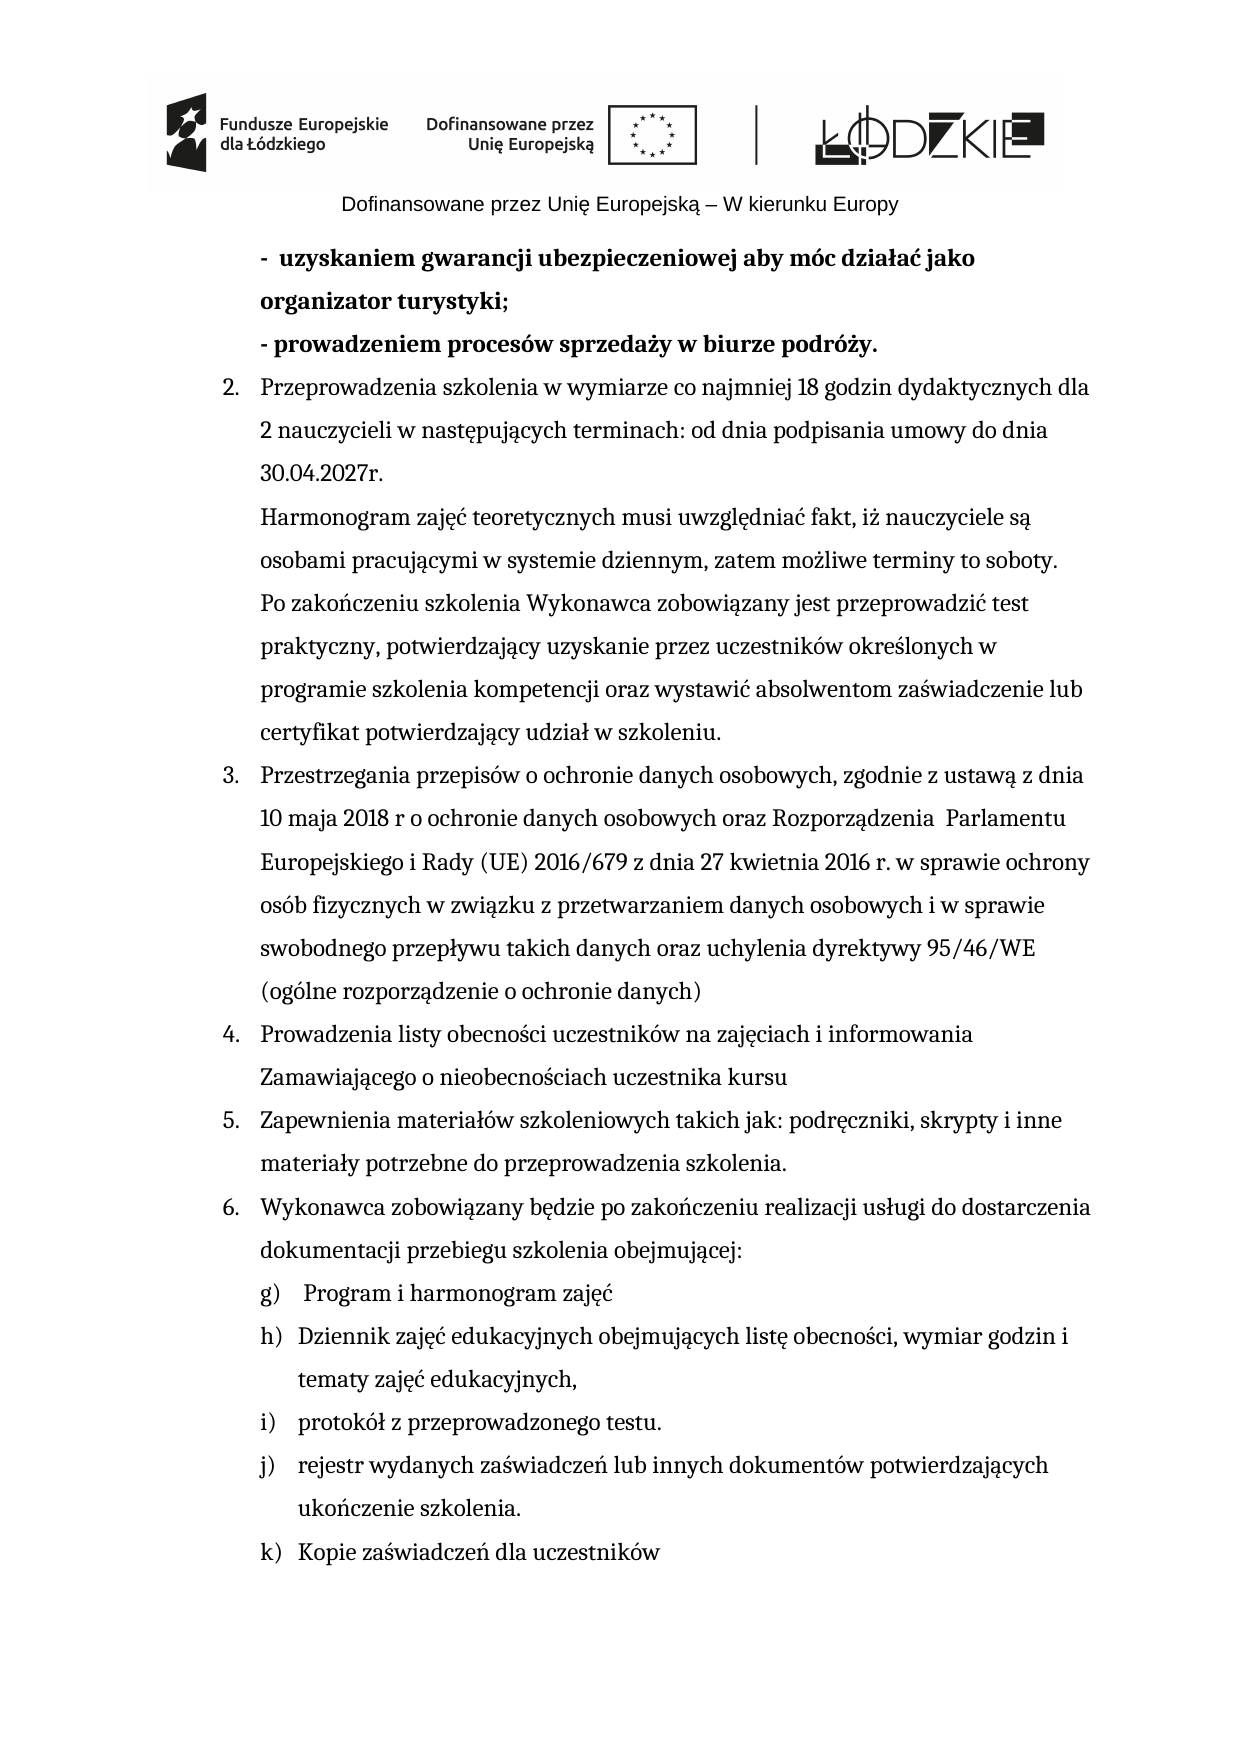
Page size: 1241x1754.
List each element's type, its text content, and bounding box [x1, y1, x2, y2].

list - prowadzeniem procesów sprzedaży w biurze podróży. [260, 330, 1093, 359]
list Prowadzenia listy obecności uczestników na zajęciach i informowania Zamawiającego o nieobecnościach uczestnika kursu [223, 1020, 1093, 1092]
list rejestr wydanych zaświadczeń lub innych dokumentów potwierdzających ukończenie szkolenia. [260, 1451, 1093, 1523]
picture [147, 73, 1064, 192]
list protokół z przeprowadzonego testu. [260, 1408, 1093, 1437]
list Zapewnienia materiałów szkoleniowych takich jak: podręczniki, skrypty i inne materiały potrzebne do przeprowadzenia szkolenia. [223, 1106, 1093, 1178]
list Przestrzegania przepisów o ochronie danych osobowych, zgodnie z ustawą z dnia 10 maja 2018 r o ochronie danych osobowych oraz Rozporządzenia Parlamentu Europejskiego i Rady (UE) 2016/679 z dnia 27 kwietnia 2016 r. w sprawie ochrony osób fizycznych w związku z przetwarzaniem danych osobowych i w sprawie swobodnego przepływu takich danych oraz uchylenia dyrektywy 95/46/WE (ogólne rozporządzenie o ochronie danych) [223, 761, 1093, 1006]
list Po zakończeniu szkolenia Wykonawca zobowiązany jest przeprowadzić test praktyczny, potwierdzający uzyskanie przez uczestników określonych w programie szkolenia kompetencji oraz wystawić absolwentom zaświadczenie lub certyfikat potwierdzający udział w szkoleniu. [260, 589, 1093, 747]
list Przeprowadzenia szkolenia w wymiarze co najmniej 18 godzin dydaktycznych dla 2 nauczycieli w następujących terminach: od dnia podpisania umowy do dnia 30.04.2027r. [223, 373, 1093, 488]
list Dziennik zajęć edukacyjnych obejmujących listę obecności, wymiar godzin i tematy zajęć edukacyjnych, [260, 1322, 1093, 1394]
list - uzyskaniem gwarancji ubezpieczeniowej aby móc działać jako organizator turystyki; [260, 244, 1093, 316]
list Program i harmonogram zajęć [260, 1279, 1093, 1307]
list Wykonawca zobowiązany będzie po zakończeniu realizacji usługi do dostarczenia dokumentacji przebiegu szkolenia obejmującej: [223, 1192, 1093, 1264]
list Kopie zaświadczeń dla uczestników [260, 1537, 1093, 1566]
list Harmonogram zajęć teoretycznych musi uwzględniać fakt, iż nauczyciele są osobami pracującymi w systemie dziennym, zatem możliwe terminy to soboty. [260, 502, 1093, 574]
